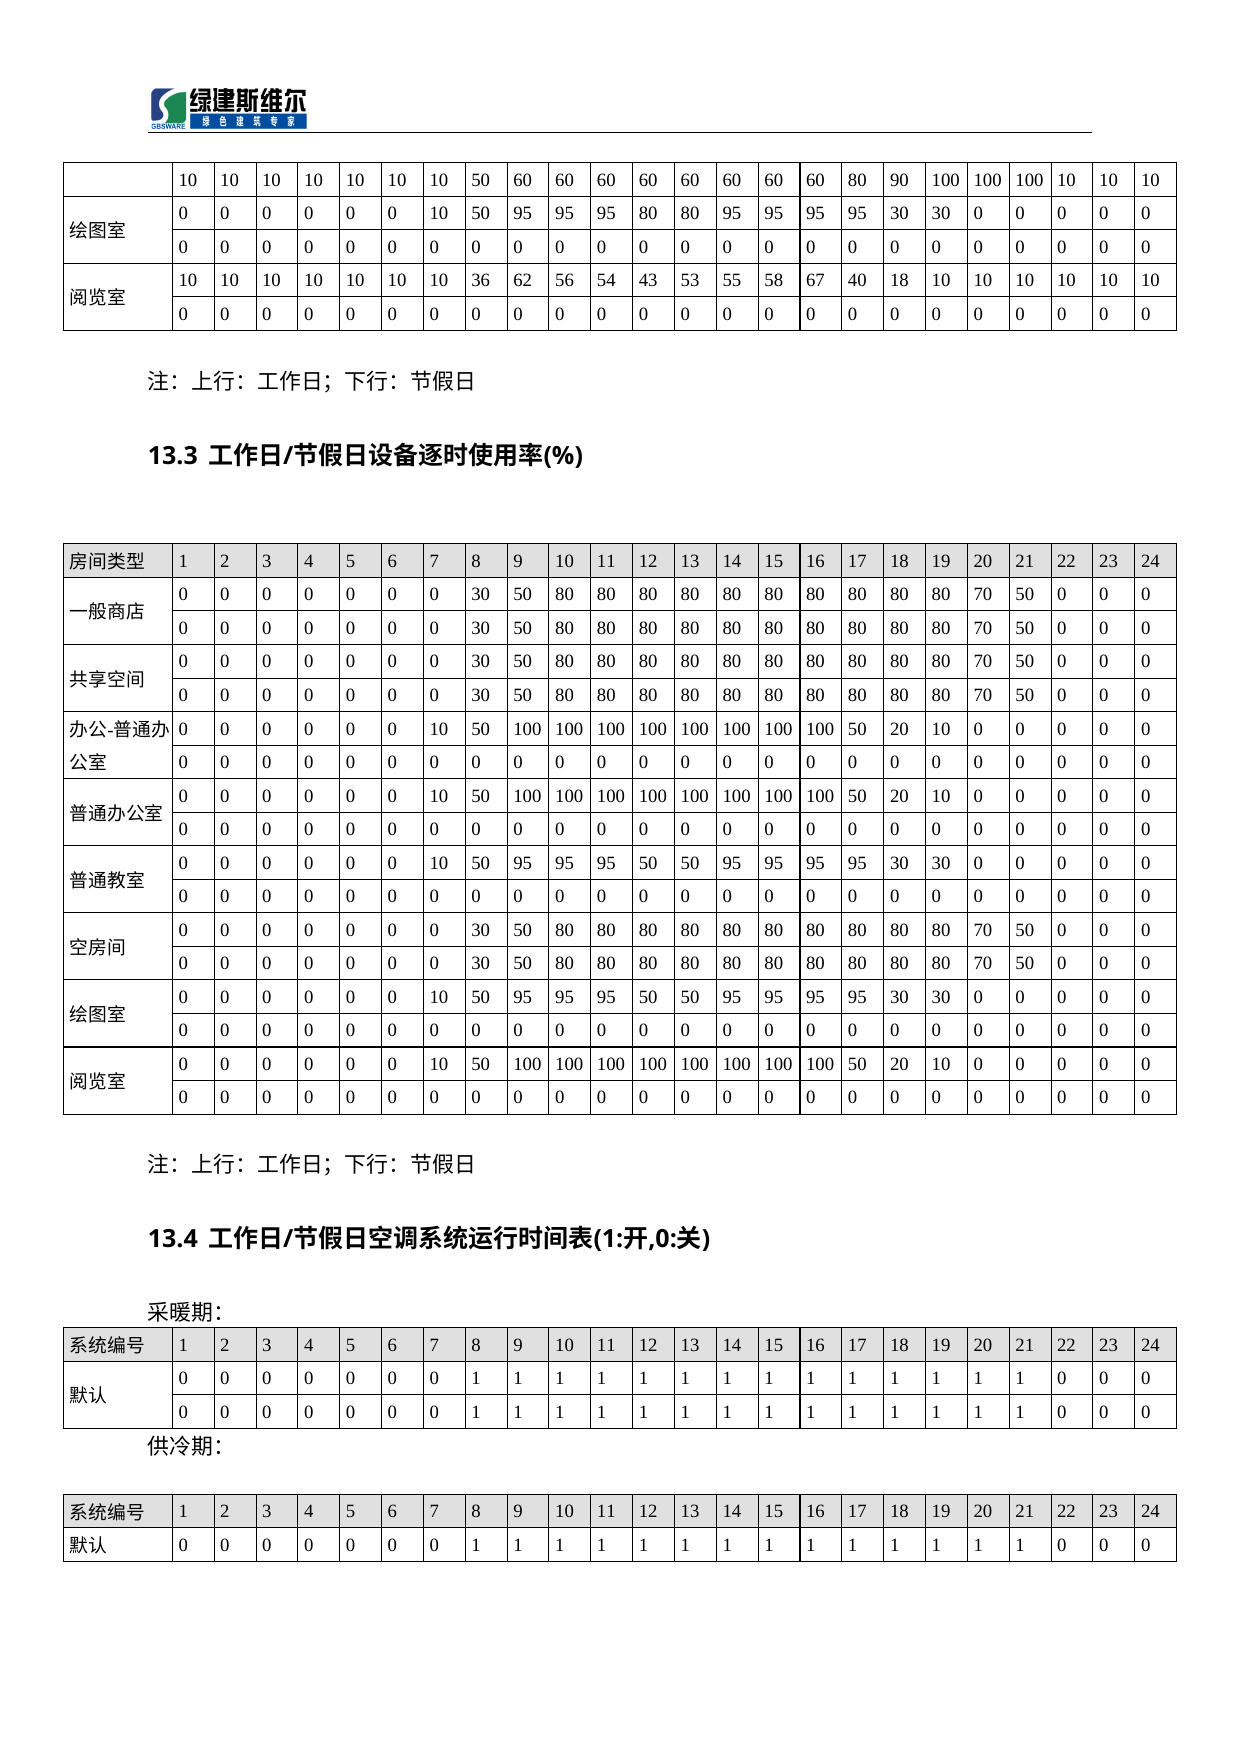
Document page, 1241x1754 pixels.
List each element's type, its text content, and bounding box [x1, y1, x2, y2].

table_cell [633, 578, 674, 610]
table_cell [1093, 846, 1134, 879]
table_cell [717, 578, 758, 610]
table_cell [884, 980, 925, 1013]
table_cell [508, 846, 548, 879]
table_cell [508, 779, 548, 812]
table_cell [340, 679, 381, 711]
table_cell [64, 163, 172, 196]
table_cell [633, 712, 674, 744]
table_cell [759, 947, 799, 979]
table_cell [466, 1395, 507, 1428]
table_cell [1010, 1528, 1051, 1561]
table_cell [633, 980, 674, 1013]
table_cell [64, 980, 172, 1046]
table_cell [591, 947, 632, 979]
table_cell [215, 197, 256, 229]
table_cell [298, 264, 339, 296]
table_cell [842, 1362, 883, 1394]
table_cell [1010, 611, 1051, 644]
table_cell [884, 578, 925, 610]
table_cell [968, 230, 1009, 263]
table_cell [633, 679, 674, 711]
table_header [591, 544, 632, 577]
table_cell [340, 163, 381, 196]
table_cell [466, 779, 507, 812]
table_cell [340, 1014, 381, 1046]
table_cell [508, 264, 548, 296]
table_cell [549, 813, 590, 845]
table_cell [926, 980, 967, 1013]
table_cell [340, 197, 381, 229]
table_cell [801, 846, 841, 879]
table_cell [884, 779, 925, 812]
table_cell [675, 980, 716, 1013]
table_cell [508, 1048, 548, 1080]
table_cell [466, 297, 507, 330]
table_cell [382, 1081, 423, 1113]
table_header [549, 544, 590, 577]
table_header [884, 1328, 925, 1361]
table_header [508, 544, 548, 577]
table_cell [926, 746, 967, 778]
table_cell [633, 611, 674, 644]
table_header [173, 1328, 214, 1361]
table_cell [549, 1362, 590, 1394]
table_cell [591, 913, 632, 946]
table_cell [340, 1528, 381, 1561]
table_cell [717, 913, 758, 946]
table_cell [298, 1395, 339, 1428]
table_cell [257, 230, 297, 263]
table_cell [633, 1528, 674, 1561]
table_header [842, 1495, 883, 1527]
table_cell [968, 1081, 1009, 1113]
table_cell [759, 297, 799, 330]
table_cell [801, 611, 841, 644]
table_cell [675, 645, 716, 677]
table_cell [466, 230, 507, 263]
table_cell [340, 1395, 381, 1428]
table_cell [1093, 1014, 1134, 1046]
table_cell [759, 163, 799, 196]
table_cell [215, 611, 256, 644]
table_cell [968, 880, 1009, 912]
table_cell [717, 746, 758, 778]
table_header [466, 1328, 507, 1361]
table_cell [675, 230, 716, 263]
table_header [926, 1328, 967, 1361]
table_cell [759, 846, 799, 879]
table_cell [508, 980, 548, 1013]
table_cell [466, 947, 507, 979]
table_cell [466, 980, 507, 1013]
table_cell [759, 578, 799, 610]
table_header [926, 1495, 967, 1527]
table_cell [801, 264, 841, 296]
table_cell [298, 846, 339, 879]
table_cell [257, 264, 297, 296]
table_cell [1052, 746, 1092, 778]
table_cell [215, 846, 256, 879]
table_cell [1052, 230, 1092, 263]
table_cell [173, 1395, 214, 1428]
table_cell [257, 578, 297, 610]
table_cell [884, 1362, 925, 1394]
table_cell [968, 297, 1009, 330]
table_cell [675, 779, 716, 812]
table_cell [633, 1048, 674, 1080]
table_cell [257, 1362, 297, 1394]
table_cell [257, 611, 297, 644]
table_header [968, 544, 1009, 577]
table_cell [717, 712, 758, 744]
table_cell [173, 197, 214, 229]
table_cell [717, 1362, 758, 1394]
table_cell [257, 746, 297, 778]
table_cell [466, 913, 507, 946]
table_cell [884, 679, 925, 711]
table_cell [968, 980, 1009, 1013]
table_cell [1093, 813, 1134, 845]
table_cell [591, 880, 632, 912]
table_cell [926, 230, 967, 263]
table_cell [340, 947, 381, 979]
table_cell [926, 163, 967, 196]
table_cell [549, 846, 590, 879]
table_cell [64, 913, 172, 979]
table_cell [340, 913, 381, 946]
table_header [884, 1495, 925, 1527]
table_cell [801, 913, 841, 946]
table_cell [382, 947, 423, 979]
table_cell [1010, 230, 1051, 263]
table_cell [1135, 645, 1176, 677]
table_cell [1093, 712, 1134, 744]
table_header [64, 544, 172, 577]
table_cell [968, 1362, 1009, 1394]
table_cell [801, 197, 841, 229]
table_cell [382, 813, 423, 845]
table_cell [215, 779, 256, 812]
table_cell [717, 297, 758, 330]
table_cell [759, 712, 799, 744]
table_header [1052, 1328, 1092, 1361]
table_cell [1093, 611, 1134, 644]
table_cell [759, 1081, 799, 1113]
text 供冷期： [148, 1429, 1092, 1461]
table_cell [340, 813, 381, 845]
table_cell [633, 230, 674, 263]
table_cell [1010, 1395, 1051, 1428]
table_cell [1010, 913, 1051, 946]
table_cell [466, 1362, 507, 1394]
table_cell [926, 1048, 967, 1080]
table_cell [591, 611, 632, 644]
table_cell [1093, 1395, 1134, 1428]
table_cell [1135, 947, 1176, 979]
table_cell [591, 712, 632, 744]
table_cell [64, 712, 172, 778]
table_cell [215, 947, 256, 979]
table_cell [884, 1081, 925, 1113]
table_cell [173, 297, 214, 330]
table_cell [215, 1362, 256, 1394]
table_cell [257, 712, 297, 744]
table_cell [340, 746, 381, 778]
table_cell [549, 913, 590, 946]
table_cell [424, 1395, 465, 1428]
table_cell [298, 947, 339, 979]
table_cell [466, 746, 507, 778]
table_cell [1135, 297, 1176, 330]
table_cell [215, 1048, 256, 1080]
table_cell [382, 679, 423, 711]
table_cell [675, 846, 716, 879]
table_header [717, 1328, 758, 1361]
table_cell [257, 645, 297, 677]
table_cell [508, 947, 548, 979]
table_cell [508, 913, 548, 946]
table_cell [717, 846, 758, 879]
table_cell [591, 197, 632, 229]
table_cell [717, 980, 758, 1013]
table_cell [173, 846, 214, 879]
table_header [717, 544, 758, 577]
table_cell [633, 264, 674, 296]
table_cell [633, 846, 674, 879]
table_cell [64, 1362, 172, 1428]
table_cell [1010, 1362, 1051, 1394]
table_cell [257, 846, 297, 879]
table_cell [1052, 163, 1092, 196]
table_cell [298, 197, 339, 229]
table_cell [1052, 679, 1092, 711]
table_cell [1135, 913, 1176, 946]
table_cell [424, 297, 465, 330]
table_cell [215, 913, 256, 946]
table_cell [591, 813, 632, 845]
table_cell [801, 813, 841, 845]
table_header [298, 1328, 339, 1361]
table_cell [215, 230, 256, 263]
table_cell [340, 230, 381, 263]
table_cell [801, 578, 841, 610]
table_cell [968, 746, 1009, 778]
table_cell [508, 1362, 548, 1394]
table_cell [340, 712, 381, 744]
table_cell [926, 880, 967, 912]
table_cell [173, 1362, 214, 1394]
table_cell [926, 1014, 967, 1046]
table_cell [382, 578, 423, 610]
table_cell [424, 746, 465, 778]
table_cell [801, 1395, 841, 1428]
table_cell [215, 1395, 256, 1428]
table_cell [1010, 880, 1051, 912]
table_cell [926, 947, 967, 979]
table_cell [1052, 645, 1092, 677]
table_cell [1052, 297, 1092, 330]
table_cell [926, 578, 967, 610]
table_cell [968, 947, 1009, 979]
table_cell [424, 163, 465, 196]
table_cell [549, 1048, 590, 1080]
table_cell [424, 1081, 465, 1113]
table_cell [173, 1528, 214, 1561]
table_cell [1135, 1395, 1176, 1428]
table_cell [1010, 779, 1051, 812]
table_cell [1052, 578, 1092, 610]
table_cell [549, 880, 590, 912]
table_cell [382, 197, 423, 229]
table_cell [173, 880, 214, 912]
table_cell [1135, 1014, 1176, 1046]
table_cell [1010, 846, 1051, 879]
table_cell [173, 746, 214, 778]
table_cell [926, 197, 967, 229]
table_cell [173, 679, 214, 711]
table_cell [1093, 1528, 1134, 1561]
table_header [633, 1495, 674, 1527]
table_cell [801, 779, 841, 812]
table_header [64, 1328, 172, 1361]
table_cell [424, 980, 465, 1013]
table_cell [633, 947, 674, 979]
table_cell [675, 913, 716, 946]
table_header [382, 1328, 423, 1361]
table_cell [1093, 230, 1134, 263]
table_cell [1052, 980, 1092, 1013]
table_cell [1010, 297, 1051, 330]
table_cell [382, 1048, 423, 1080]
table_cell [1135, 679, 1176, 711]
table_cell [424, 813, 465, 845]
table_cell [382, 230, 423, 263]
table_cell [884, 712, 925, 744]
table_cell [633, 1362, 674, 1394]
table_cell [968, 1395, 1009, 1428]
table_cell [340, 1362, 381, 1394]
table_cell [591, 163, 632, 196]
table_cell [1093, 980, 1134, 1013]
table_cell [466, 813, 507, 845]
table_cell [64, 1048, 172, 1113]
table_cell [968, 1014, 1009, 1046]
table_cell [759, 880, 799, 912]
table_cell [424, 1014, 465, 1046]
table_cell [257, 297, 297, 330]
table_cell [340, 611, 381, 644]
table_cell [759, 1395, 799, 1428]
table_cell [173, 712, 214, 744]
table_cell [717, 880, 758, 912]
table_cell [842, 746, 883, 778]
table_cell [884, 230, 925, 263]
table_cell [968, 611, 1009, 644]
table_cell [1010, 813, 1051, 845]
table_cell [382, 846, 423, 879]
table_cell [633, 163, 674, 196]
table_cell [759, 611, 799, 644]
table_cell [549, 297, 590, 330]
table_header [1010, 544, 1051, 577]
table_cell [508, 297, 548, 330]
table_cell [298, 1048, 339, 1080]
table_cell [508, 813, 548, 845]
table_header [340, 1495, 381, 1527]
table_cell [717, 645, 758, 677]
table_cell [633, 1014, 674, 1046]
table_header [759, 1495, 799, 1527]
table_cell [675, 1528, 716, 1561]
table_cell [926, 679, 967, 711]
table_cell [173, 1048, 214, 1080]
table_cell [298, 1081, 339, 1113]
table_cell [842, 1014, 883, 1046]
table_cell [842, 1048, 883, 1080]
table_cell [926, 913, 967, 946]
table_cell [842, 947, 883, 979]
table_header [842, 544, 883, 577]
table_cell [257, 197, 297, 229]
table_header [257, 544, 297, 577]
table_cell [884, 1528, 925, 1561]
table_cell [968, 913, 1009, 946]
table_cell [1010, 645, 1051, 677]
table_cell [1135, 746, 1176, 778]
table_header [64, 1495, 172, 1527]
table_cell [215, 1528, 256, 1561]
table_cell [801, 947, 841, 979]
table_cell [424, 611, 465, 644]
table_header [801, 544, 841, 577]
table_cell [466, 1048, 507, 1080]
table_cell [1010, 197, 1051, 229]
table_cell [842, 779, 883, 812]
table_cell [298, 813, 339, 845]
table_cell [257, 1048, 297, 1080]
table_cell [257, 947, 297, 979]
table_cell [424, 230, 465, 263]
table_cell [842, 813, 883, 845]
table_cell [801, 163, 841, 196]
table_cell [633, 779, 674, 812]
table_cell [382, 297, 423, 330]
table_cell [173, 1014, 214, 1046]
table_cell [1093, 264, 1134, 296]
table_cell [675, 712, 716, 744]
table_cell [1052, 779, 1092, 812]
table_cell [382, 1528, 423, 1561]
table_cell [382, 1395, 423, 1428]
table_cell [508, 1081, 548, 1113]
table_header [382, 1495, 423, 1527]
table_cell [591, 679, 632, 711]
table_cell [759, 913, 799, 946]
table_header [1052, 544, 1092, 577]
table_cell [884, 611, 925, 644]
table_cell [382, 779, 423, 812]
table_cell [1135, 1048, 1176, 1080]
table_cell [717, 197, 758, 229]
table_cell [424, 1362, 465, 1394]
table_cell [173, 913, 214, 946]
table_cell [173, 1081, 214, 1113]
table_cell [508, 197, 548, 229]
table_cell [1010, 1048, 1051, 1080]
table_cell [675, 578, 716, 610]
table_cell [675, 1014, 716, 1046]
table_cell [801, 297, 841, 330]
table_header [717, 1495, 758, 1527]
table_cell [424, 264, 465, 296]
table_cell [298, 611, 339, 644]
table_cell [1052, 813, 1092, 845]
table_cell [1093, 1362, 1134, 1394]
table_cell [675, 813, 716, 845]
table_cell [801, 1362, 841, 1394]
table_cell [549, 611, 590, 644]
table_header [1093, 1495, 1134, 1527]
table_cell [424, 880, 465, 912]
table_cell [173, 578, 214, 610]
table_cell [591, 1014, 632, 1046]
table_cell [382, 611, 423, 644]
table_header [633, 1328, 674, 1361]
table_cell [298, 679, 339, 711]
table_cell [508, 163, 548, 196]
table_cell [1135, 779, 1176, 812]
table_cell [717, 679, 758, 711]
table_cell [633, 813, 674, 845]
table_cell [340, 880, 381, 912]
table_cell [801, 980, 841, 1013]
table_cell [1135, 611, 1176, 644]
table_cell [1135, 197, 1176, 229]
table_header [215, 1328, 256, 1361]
subtitle 工作日/节假日设备逐时使用率(%) [148, 421, 1092, 486]
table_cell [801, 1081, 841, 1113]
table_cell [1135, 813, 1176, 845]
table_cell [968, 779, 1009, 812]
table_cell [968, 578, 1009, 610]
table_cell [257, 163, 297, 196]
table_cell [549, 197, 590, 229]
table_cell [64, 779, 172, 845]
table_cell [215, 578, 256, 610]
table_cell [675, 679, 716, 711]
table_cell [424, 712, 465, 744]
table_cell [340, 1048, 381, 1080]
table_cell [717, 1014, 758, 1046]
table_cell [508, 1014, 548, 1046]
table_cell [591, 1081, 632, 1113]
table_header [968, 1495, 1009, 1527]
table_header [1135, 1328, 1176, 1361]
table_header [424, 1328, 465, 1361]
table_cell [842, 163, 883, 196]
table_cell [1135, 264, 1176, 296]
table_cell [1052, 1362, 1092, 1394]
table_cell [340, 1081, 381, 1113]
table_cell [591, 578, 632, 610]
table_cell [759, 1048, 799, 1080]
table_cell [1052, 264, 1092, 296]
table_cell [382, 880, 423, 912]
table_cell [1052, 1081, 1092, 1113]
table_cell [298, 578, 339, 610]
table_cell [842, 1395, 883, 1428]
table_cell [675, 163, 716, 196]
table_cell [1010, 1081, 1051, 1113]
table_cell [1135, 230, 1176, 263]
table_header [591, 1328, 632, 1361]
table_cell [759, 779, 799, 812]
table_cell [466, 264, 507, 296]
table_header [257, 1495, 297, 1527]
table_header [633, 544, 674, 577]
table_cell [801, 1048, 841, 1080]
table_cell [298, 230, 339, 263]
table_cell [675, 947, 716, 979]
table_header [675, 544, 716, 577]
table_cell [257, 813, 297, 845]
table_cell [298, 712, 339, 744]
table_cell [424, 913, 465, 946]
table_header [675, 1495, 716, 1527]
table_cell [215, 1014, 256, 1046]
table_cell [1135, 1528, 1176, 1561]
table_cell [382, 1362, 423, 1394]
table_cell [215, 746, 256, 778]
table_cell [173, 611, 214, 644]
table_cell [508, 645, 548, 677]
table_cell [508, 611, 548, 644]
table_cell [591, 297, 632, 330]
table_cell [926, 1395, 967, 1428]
picture [147, 88, 308, 130]
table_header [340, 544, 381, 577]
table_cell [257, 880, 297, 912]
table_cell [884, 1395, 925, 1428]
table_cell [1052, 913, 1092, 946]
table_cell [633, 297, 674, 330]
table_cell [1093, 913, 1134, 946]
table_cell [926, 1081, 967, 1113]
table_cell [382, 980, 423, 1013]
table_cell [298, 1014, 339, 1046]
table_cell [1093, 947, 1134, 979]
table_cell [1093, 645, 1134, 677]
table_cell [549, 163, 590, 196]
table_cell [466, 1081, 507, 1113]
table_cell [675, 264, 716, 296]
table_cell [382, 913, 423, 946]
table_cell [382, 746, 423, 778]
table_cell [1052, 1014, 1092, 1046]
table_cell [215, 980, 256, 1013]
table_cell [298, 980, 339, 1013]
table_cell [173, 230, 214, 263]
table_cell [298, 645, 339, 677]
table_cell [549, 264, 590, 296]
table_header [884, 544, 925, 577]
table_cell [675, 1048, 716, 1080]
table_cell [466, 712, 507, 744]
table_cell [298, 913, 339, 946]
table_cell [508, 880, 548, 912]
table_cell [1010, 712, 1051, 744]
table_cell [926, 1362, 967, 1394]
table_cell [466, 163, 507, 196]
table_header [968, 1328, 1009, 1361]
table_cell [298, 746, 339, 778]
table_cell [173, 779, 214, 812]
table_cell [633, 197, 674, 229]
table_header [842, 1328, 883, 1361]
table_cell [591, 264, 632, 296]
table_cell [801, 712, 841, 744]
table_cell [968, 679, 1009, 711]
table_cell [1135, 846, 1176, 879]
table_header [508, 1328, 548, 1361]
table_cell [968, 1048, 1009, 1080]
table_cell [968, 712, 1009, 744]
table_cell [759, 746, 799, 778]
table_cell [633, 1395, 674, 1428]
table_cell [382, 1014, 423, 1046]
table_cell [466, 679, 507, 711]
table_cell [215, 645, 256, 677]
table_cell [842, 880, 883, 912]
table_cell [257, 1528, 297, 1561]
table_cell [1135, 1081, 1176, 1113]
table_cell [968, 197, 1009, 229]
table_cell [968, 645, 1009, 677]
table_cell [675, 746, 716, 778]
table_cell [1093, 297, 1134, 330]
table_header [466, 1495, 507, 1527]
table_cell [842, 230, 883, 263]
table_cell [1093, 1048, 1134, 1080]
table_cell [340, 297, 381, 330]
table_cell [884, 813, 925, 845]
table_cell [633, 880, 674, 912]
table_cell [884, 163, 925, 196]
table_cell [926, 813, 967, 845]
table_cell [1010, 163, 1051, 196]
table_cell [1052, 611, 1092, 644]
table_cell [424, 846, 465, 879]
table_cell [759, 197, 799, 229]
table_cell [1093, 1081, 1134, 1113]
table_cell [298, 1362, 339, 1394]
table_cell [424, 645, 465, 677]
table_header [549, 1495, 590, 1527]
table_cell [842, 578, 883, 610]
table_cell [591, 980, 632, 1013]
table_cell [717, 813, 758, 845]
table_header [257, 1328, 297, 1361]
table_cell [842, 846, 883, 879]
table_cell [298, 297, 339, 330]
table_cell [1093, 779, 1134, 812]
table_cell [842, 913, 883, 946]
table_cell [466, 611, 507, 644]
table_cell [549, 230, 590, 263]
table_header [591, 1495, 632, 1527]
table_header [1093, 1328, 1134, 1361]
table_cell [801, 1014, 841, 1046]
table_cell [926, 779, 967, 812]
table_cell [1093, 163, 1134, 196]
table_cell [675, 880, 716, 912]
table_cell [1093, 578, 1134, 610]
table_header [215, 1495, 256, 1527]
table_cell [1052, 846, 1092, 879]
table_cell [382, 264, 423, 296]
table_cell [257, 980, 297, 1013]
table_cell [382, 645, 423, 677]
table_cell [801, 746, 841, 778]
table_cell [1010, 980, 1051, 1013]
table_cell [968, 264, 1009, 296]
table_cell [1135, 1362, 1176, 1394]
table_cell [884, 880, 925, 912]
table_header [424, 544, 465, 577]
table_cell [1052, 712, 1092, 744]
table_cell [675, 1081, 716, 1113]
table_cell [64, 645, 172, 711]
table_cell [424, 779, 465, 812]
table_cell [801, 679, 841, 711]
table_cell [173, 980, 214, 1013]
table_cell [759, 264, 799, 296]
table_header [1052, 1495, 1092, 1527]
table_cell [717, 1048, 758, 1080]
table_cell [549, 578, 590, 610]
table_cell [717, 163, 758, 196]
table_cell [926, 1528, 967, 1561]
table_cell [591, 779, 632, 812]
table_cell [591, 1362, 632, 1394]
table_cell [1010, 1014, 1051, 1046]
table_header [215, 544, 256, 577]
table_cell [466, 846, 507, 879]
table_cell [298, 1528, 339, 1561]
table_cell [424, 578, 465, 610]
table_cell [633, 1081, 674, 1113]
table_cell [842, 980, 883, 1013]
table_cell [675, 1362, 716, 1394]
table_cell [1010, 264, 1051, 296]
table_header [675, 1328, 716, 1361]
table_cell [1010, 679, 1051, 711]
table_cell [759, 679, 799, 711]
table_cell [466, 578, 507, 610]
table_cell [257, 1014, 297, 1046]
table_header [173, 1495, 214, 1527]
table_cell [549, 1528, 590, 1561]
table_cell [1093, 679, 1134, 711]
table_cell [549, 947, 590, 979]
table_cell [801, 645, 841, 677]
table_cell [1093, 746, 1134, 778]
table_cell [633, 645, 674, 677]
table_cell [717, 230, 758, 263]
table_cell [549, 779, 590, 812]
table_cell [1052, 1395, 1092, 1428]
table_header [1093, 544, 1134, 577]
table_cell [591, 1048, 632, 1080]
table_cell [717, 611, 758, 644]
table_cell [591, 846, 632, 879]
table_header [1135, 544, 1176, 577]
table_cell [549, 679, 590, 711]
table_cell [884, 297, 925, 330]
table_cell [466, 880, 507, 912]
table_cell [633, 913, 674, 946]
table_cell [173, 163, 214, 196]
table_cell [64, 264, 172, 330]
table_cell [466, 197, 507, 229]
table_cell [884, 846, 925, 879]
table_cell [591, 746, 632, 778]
text 注：上行：工作日；下行：节假日 [148, 363, 1092, 396]
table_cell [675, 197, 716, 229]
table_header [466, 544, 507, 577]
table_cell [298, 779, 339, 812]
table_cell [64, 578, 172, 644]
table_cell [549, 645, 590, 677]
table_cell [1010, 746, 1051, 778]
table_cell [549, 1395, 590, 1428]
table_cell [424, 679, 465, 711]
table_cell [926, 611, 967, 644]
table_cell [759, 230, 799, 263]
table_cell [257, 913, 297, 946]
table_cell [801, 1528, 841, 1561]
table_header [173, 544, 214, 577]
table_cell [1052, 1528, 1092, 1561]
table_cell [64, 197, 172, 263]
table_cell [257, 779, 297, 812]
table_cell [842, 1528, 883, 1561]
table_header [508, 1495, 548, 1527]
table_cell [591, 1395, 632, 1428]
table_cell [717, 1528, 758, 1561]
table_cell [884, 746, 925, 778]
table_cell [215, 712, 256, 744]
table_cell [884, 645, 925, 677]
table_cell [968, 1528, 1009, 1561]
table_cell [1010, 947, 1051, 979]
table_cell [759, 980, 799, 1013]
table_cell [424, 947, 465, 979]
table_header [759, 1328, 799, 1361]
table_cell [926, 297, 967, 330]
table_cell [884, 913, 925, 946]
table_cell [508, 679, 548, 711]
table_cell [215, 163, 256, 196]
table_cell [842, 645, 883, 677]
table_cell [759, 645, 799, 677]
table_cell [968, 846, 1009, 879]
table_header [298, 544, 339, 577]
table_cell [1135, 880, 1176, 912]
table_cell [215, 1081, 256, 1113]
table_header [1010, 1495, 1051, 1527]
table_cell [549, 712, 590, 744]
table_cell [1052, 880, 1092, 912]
text 采暖期： [148, 1294, 1092, 1327]
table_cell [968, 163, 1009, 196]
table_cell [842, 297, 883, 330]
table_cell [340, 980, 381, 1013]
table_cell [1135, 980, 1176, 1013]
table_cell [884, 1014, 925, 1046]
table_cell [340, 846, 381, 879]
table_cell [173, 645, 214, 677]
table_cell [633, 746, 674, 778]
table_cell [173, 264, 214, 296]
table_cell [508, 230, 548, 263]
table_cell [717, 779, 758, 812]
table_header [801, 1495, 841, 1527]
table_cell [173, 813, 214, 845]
text 注：上行：工作日；下行：节假日 [148, 1147, 1092, 1179]
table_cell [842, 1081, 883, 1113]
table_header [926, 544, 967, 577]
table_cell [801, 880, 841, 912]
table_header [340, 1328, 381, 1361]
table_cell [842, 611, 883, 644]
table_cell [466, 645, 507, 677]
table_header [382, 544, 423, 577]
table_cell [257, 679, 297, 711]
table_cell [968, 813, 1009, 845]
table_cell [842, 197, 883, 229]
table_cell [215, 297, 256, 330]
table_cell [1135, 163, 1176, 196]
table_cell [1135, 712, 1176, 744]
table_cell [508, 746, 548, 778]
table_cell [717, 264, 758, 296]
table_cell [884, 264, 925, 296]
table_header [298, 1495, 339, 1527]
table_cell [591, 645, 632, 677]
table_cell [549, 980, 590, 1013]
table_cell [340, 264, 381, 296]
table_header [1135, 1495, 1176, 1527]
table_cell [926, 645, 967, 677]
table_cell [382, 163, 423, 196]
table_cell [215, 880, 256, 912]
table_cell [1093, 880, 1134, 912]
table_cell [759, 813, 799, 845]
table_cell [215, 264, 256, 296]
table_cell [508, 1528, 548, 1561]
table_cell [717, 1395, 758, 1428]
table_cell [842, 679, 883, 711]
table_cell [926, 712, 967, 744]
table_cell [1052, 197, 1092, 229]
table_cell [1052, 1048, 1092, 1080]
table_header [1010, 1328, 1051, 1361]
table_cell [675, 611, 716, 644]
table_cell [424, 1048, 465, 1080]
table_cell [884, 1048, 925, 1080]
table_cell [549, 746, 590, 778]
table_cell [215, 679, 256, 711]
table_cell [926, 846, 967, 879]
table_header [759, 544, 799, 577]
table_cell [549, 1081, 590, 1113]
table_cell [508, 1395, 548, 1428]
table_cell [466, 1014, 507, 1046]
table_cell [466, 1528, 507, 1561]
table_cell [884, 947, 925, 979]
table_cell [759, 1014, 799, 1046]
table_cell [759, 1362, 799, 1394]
subtitle 工作日/节假日空调系统运行时间表(1:开,0:关) [148, 1204, 1092, 1269]
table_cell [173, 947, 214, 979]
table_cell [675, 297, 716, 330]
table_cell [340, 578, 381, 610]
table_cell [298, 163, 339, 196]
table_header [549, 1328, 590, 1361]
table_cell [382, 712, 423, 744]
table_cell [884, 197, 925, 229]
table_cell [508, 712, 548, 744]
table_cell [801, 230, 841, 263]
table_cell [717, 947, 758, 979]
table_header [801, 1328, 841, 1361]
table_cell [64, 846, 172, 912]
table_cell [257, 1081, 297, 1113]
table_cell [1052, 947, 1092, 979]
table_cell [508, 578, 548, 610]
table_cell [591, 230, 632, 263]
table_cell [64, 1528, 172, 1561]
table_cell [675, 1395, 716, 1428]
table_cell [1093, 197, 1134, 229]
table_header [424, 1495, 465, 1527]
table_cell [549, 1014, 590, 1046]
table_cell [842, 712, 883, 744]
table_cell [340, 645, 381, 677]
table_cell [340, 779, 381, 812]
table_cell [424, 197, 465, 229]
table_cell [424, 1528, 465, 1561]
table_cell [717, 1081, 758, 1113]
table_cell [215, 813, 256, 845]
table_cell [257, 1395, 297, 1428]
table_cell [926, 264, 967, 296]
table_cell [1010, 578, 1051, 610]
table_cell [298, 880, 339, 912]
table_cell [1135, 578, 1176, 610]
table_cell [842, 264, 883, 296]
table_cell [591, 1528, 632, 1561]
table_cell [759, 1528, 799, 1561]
